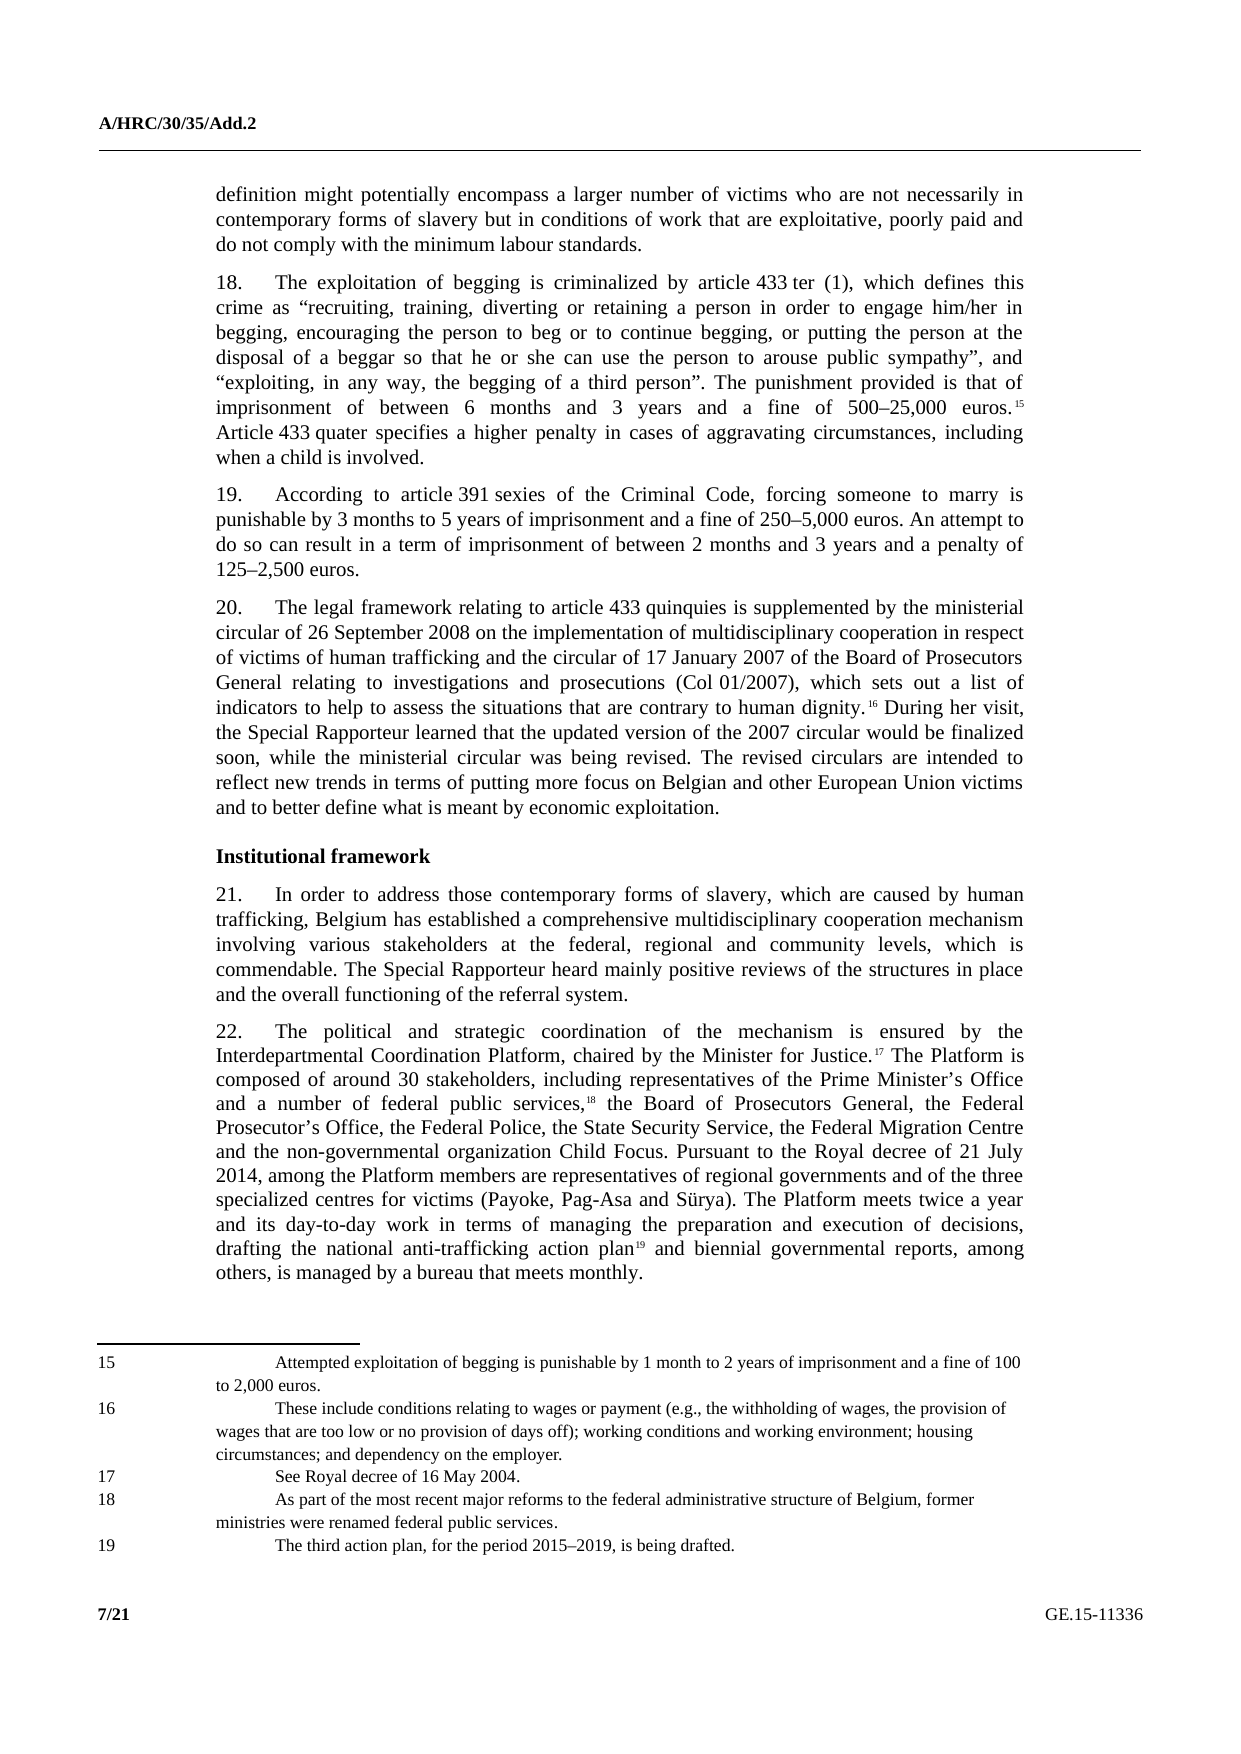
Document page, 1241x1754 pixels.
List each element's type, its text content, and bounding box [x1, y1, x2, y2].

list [216, 181, 1024, 256]
list According to article 391 sexies of the Criminal Code, forcing someone to marry is punishable by 3 months to 5 years of imprisonment and a fine of 250–5,000 euros. An attempt to do so can result in a term of imprisonment of between 2 months and 3 years and a penalty of 125–2,500 euros. [216, 481, 1024, 581]
list The legal framework relating to article 433 quinquies is supplemented by the ministerial circular of 26 September 2008 on the implementation of multidisciplinary cooperation in respect of victims of human trafficking and the circular of 17 January 2007 of the Board of Prosecutors General relating to investigations and prosecutions (Col 01/2007), which sets out a list of indicators to help to assess the situations that are contrary to human dignity. During her visit, the Special Rapporteur learned that the updated version of the 2007 circular would be finalized soon, while the ministerial circular was being revised. The revised circulars are intended to reflect new trends in terms of putting more focus on Belgian and other European Union victims and to better define what is meant by economic exploitation. [216, 594, 1024, 819]
list The political and strategic coordination of the mechanism is ensured by the Interdepartmental Coordination Platform, chaired by the Minister for Justice. The Platform is composed of around 30 stakeholders, including representatives of the Prime Minister’s Office and a number of federal public services, the Board of Prosecutors General, the Federal Prosecutor’s Office, the Federal Police, the State Security Service, the Federal Migration Centre and the non-governmental organization Child Focus. Pursuant to the Royal decree of 21 July 2014, among the Platform members are representatives of regional governments and of the three specialized centres for victims (Payoke, Pag-Asa and Sürya). The Platform meets twice a year and its day-to-day work in terms of managing the preparation and execution of decisions, drafting the national anti-trafficking action plan and biennial governmental reports, among others, is managed by a bureau that meets monthly. [216, 1019, 1024, 1284]
text Institutional framework [97, 844, 1024, 869]
list The exploitation of begging is criminalized by article 433 ter (1), which defines this crime as “recruiting, training, diverting or retaining a person in order to engage him/her in begging, encouraging the person to beg or to continue begging, or putting the person at the disposal of a beggar so that he or she can use the person to arouse public sympathy”, and “exploiting, in any way, the begging of a third person”. The punishment provided is that of imprisonment of between 6 months and 3 years and a fine of 500–25,000 euros. Article 433 quater specifies a higher penalty in cases of aggravating circumstances, including when a child is involved. [216, 269, 1024, 469]
list In order to address those contemporary forms of slavery, which are caused by human trafficking, Belgium has established a comprehensive multidisciplinary cooperation mechanism involving various stakeholders at the federal, regional and community levels, which is commendable. The Special Rapporteur heard mainly positive reviews of the structures in place and the overall functioning of the referral system. [216, 881, 1024, 1006]
